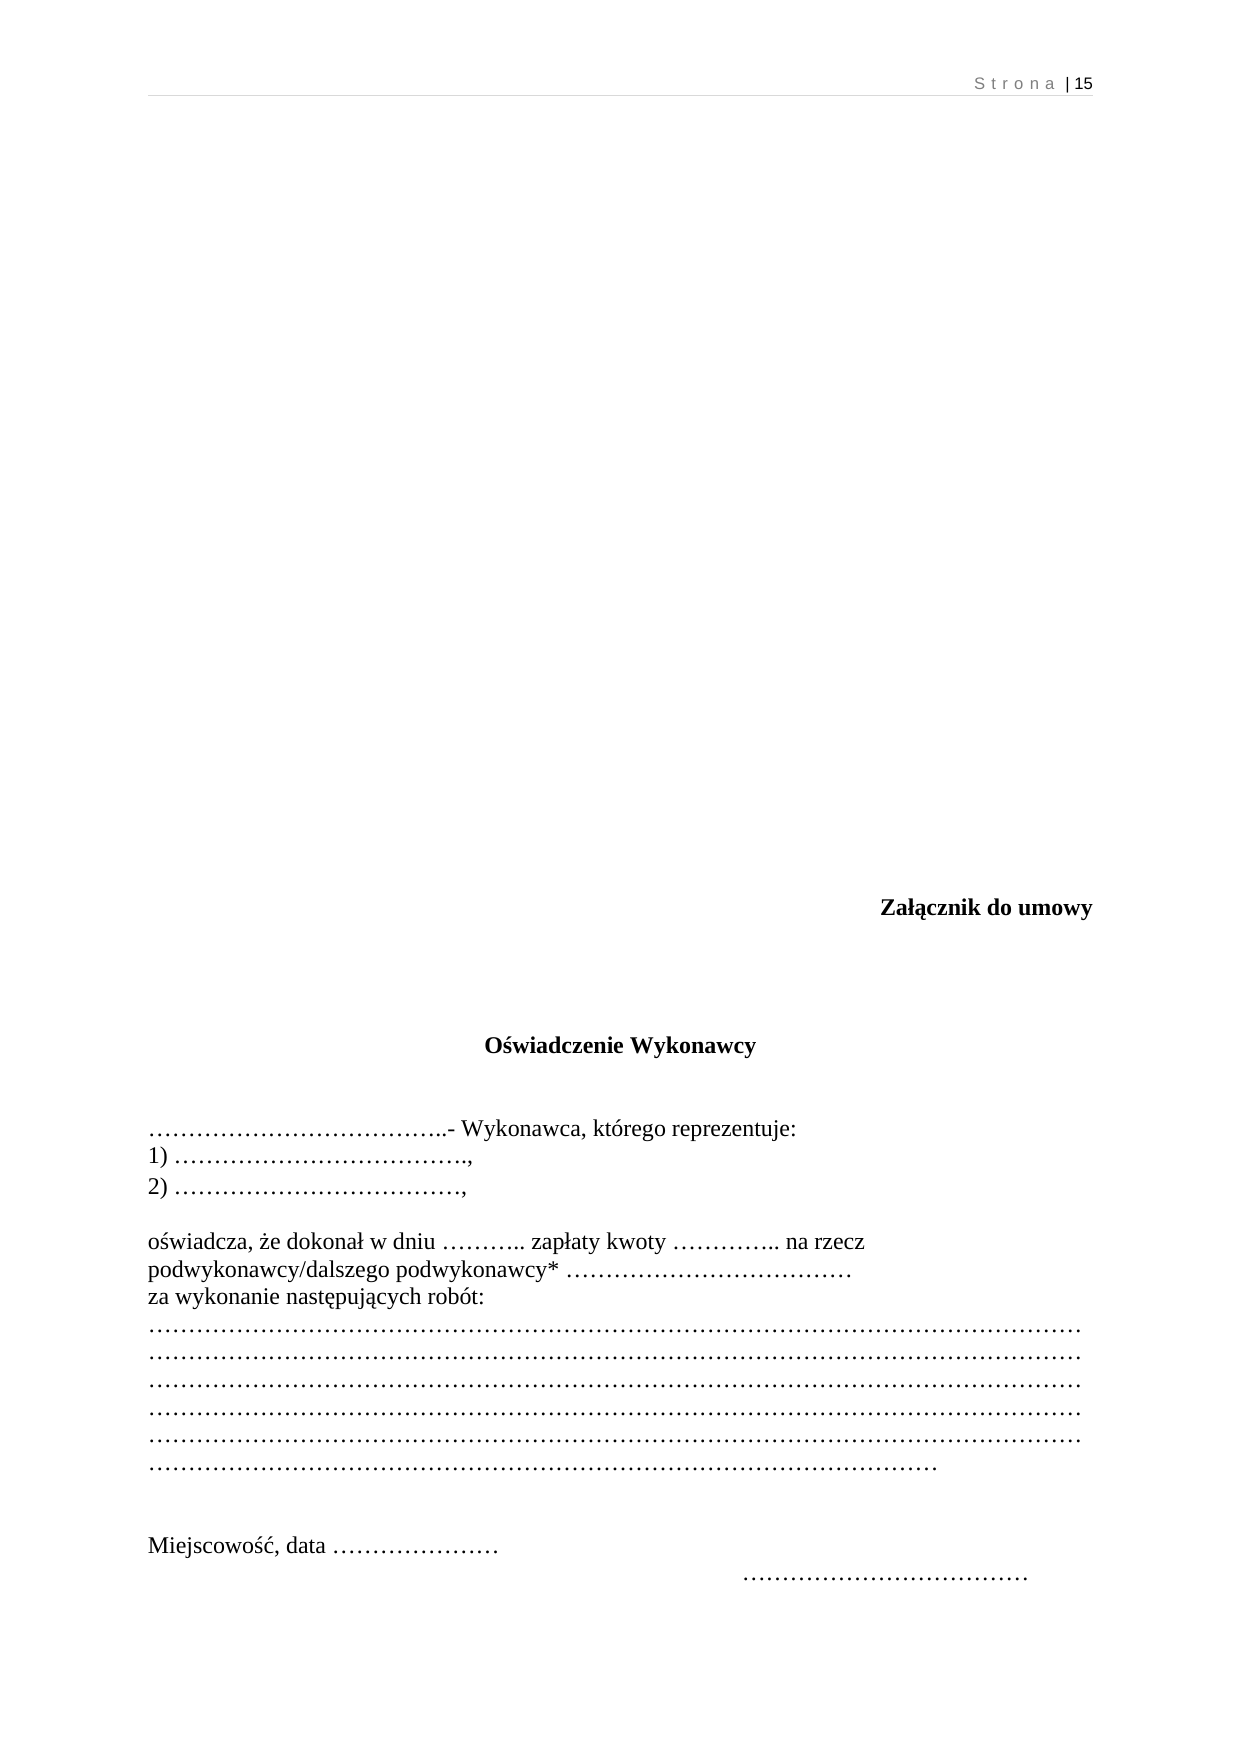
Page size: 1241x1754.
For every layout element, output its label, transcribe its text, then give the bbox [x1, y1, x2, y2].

text 1) ………………………………., [148, 1141, 1093, 1169]
text ………………………………..- Wykonawca, którego reprezentuje: [148, 1114, 1093, 1141]
text 2) ………………………………, [148, 1172, 1093, 1199]
text oświadcza, że dokonał w dniu ……….. zapłaty kwoty ………….. na rzecz podwykonawcy/dalszego podwykonawcy* ……………………………… [148, 1227, 1093, 1282]
text Załącznik do umowy [148, 893, 1093, 921]
text ……………………………… [590, 1558, 1093, 1586]
text Miejscowość, data ………………… [148, 1531, 1093, 1558]
text Oświadczenie Wykonawcy [148, 1031, 1093, 1058]
text za wykonanie następujących robót: ……………………………………………………………………………………………………………………………………………………………………………………………………………………………………………………………………………………………………………………………………………………………………………………………………………………………………………………………………………………………………………………………………………………………………………………………………………………………… [148, 1282, 1093, 1475]
